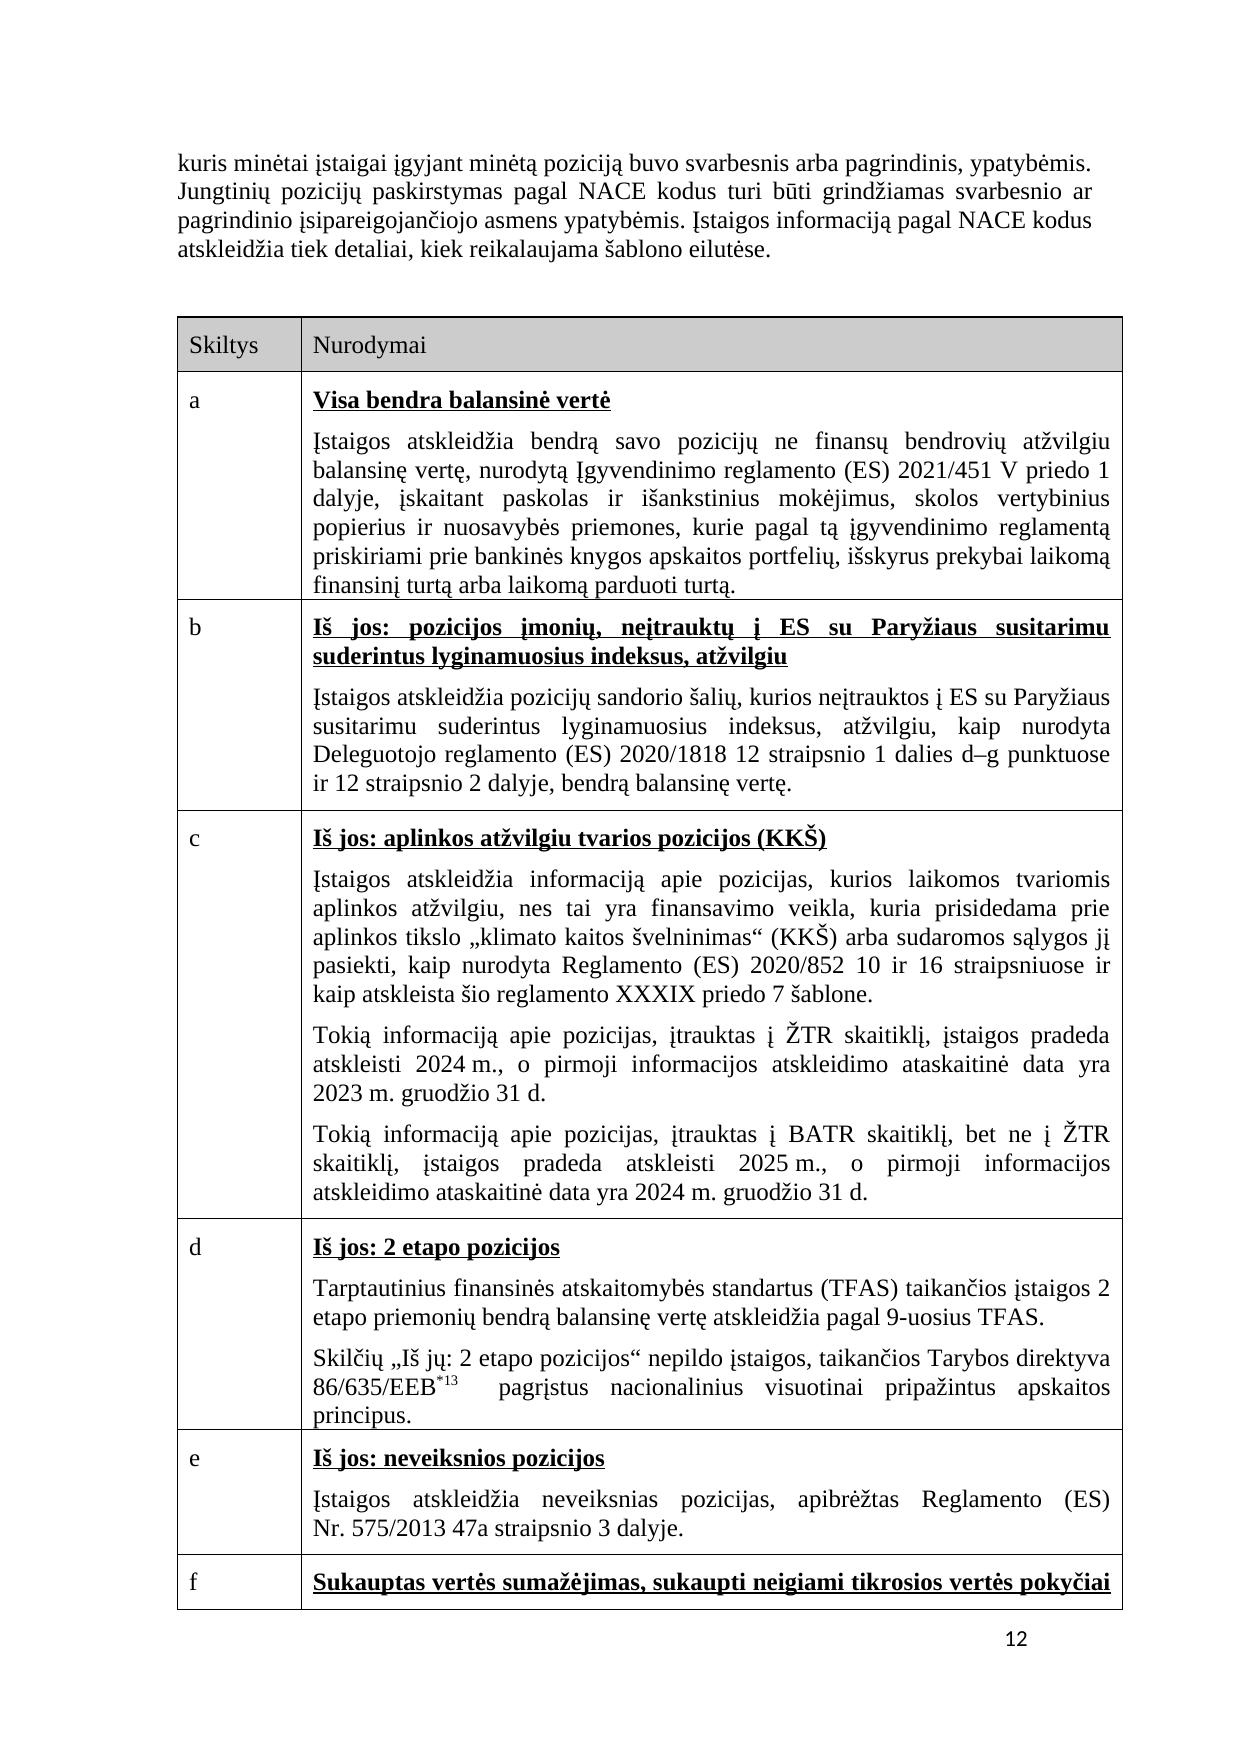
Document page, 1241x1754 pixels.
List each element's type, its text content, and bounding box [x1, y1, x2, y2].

table_cell Visa bendra balansinė vertė Įstaigos atskleidžia bendrą savo pozicijų ne finansų bendrovių atžvilgiu balansinę vertę, nurodytą Įgyvendinimo reglamento (ES) 2021/451 V priedo 1 dalyje, įskaitant paskolas ir išankstinius mokėjimus, skolos vertybinius popierius ir nuosavybės priemones, kurie pagal tą įgyvendinimo reglamentą priskiriami prie bankinės knygos apskaitos portfelių, išskyrus prekybai laikomą finansinį turtą arba laikomą parduoti turtą. [302, 372, 1122, 598]
table_cell b [178, 600, 301, 809]
table_cell f [178, 1555, 301, 1609]
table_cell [302, 1555, 1122, 1609]
table_cell d [178, 1219, 301, 1429]
table_header Nurodymai [302, 318, 1122, 371]
table_cell a [178, 372, 301, 598]
table_cell Iš jos: 2 etapo pozicijos Tarptautinius finansinės atskaitomybės standartus (TFAS) taikančios įstaigos 2 etapo priemonių bendrą balansinę vertę atskleidžia pagal 9-uosius TFAS. Skilčių „Iš jų: 2 etapo pozicijos“ nepildo įstaigos, taikančios Tarybos direktyva 86/635/EEB*13 pagrįstus nacionalinius visuotinai pripažintus apskaitos principus. [302, 1219, 1122, 1429]
table_header Skiltys [178, 318, 301, 371]
table_cell c [178, 811, 301, 1218]
table_cell Iš jos: neveiksnios pozicijos Įstaigos atskleidžia neveiksnias pozicijas, apibrėžtas Reglamento (ES) Nr. 575/2013 47a straipsnio 3 dalyje. [302, 1430, 1122, 1554]
table_cell e [178, 1430, 301, 1554]
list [177, 148, 1092, 263]
table_cell Iš jos: aplinkos atžvilgiu tvarios pozicijos (KKŠ) Įstaigos atskleidžia informaciją apie pozicijas, kurios laikomos tvariomis aplinkos atžvilgiu, nes tai yra finansavimo veikla, kuria prisidedama prie aplinkos tikslo „klimato kaitos švelninimas“ (KKŠ) arba sudaromos sąlygos jį pasiekti, kaip nurodyta Reglamento (ES) 2020/852 10 ir 16 straipsniuose ir kaip atskleista šio reglamento XXXIX priedo 7 šablone. Tokią informaciją apie pozicijas, įtrauktas į ŽTR skaitiklį, įstaigos pradeda atskleisti 2024 m., o pirmoji informacijos atskleidimo ataskaitinė data yra 2023 m. gruodžio 31 d. Tokią informaciją apie pozicijas, įtrauktas į BATR skaitiklį, bet ne į ŽTR skaitiklį, įstaigos pradeda atskleisti 2025 m., o pirmoji informacijos atskleidimo ataskaitinė data yra 2024 m. gruodžio 31 d. [302, 811, 1122, 1218]
table_cell Iš jos: pozicijos įmonių, neįtrauktų į ES su Paryžiaus susitarimu suderintus lyginamuosius indeksus, atžvilgiu Įstaigos atskleidžia pozicijų sandorio šalių, kurios neįtrauktos į ES su Paryžiaus susitarimu suderintus lyginamuosius indeksus, atžvilgiu, kaip nurodyta Deleguotojo reglamento (ES) 2020/1818 12 straipsnio 1 dalies d–g punktuose ir 12 straipsnio 2 dalyje, bendrą balansinę vertę. [302, 600, 1122, 809]
